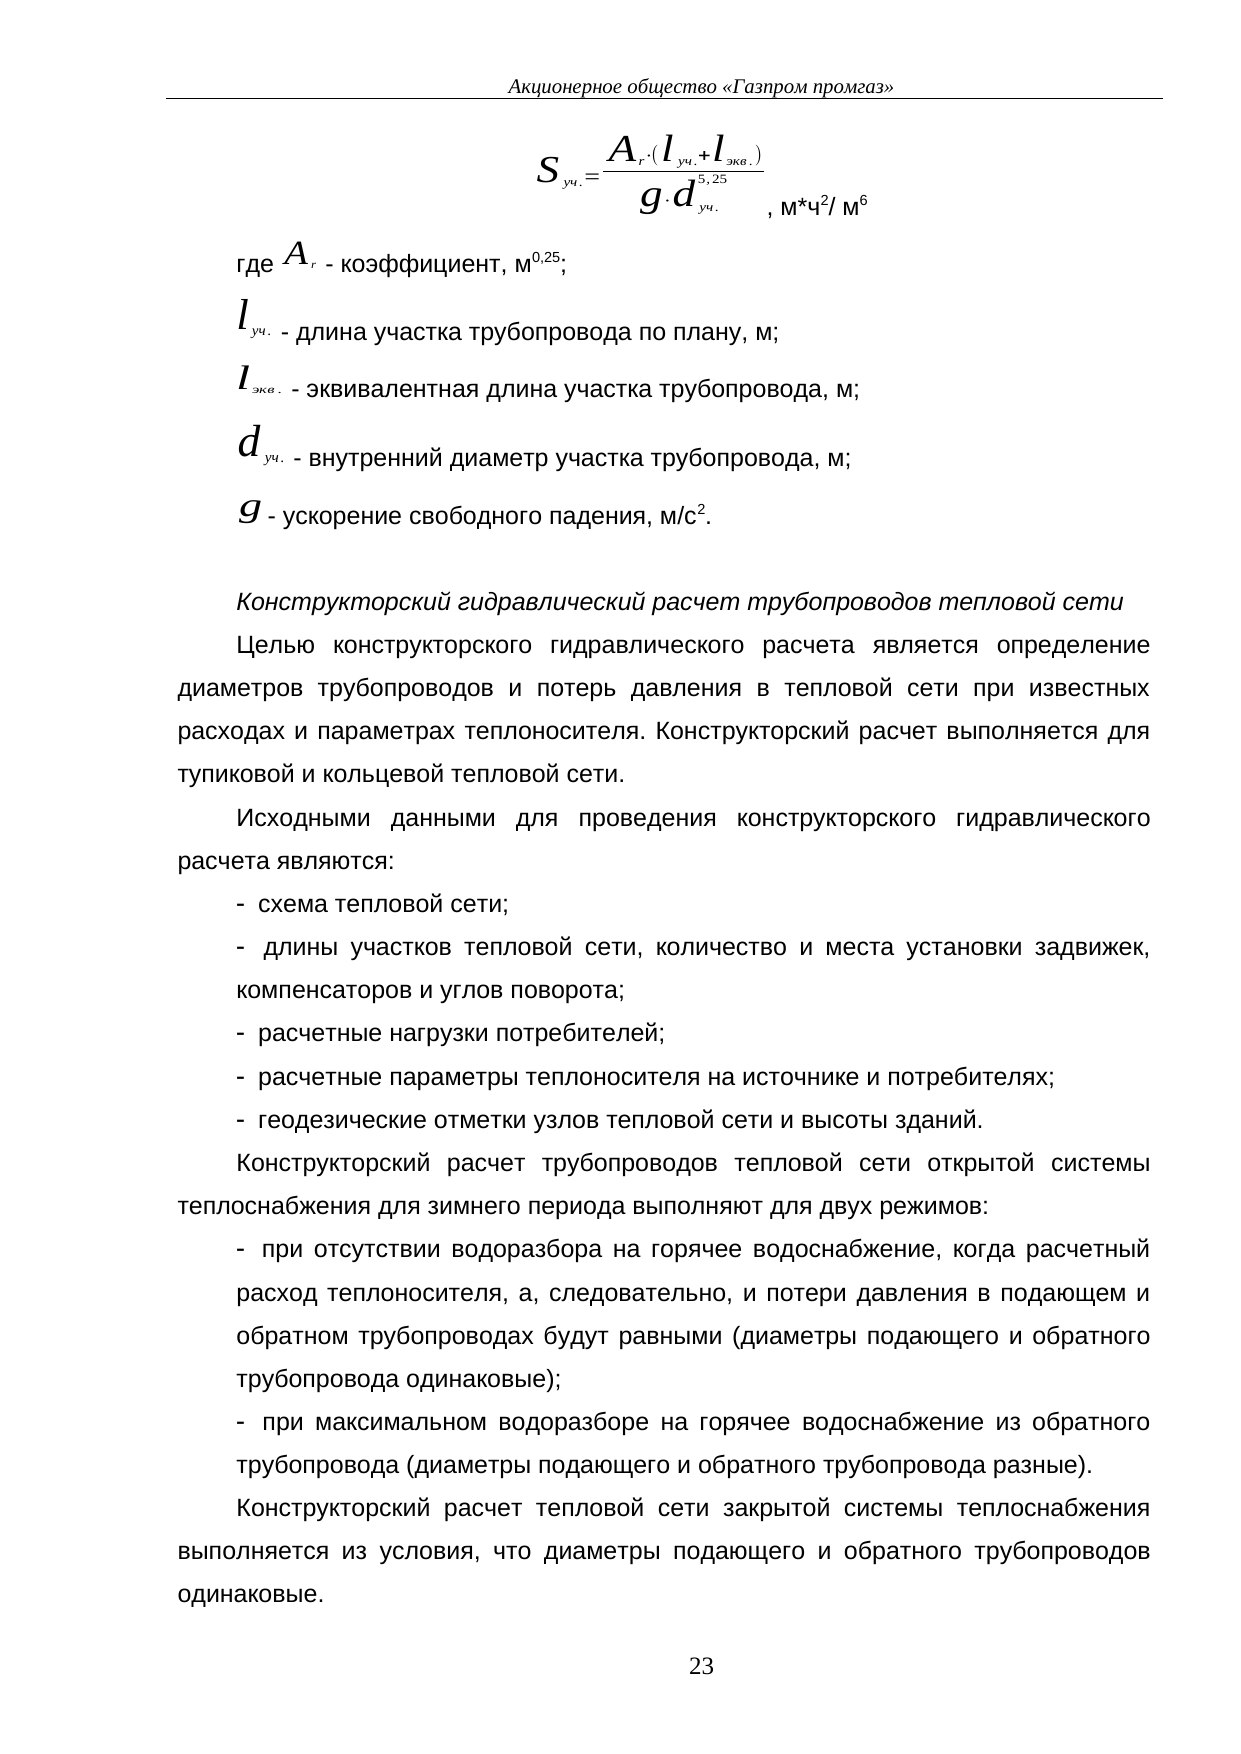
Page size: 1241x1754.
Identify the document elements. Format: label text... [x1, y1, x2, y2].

text - внутренний диаметр участка трубопровода, м; [177, 417, 1152, 472]
text геодезические отметки узлов тепловой сети и высоты зданий. [236, 1105, 1152, 1134]
text Конструкторский расчет тепловой сети закрытой системы теплоснабжения выполняется из условия, что диаметры подающего и обратного трубопроводов одинаковые. [177, 1493, 1152, 1608]
text Целью конструкторского гидравлического расчета является определение диаметров трубопроводов и потерь давления в тепловой сети при известных расходах и параметрах теплоносителя. Конструкторский расчет выполняется для тупиковой и кольцевой тепловой сети. [177, 630, 1152, 788]
text Исходными данными для проведения конструкторского гидравлического расчета являются: [177, 802, 1152, 874]
text длины участков тепловой сети, количество и места установки задвижек, компенсаторов и углов поворота; [236, 932, 1152, 1004]
text при отсутствии водоразбора на горячее водоснабжение, когда расчетный расход теплоносителя, а, следовательно, и потери давления в подающем и обратном трубопроводах будут равными (диаметры подающего и обратного трубопровода одинаковые); [236, 1234, 1152, 1392]
text схема тепловой сети; [236, 889, 1152, 918]
text - длина участка трубопровода по плану, м; [177, 292, 1152, 345]
text Конструкторский гидравлический расчет трубопроводов тепловой сети [177, 587, 1152, 616]
text - эквивалентная длина участка трубопровода, м; [177, 360, 1152, 402]
text расчетные нагрузки потребителей; [236, 1018, 1152, 1047]
text расчетные параметры теплоносителя на источнике и потребителях; [236, 1062, 1152, 1090]
text где - коэффициент, м0,25; [177, 235, 1152, 278]
text при максимальном водоразборе на горячее водоснабжение из обратного трубопровода (диаметры подающего и обратного трубопровода разные). [236, 1407, 1152, 1479]
text , м*ч2/ м6 [177, 128, 1152, 221]
text Конструкторский расчет трубопроводов тепловой сети открытой системы теплоснабжения для зимнего периода выполняют для двух режимов: [177, 1148, 1152, 1220]
text - ускорение свободного падения, м/с2. [177, 487, 1152, 529]
